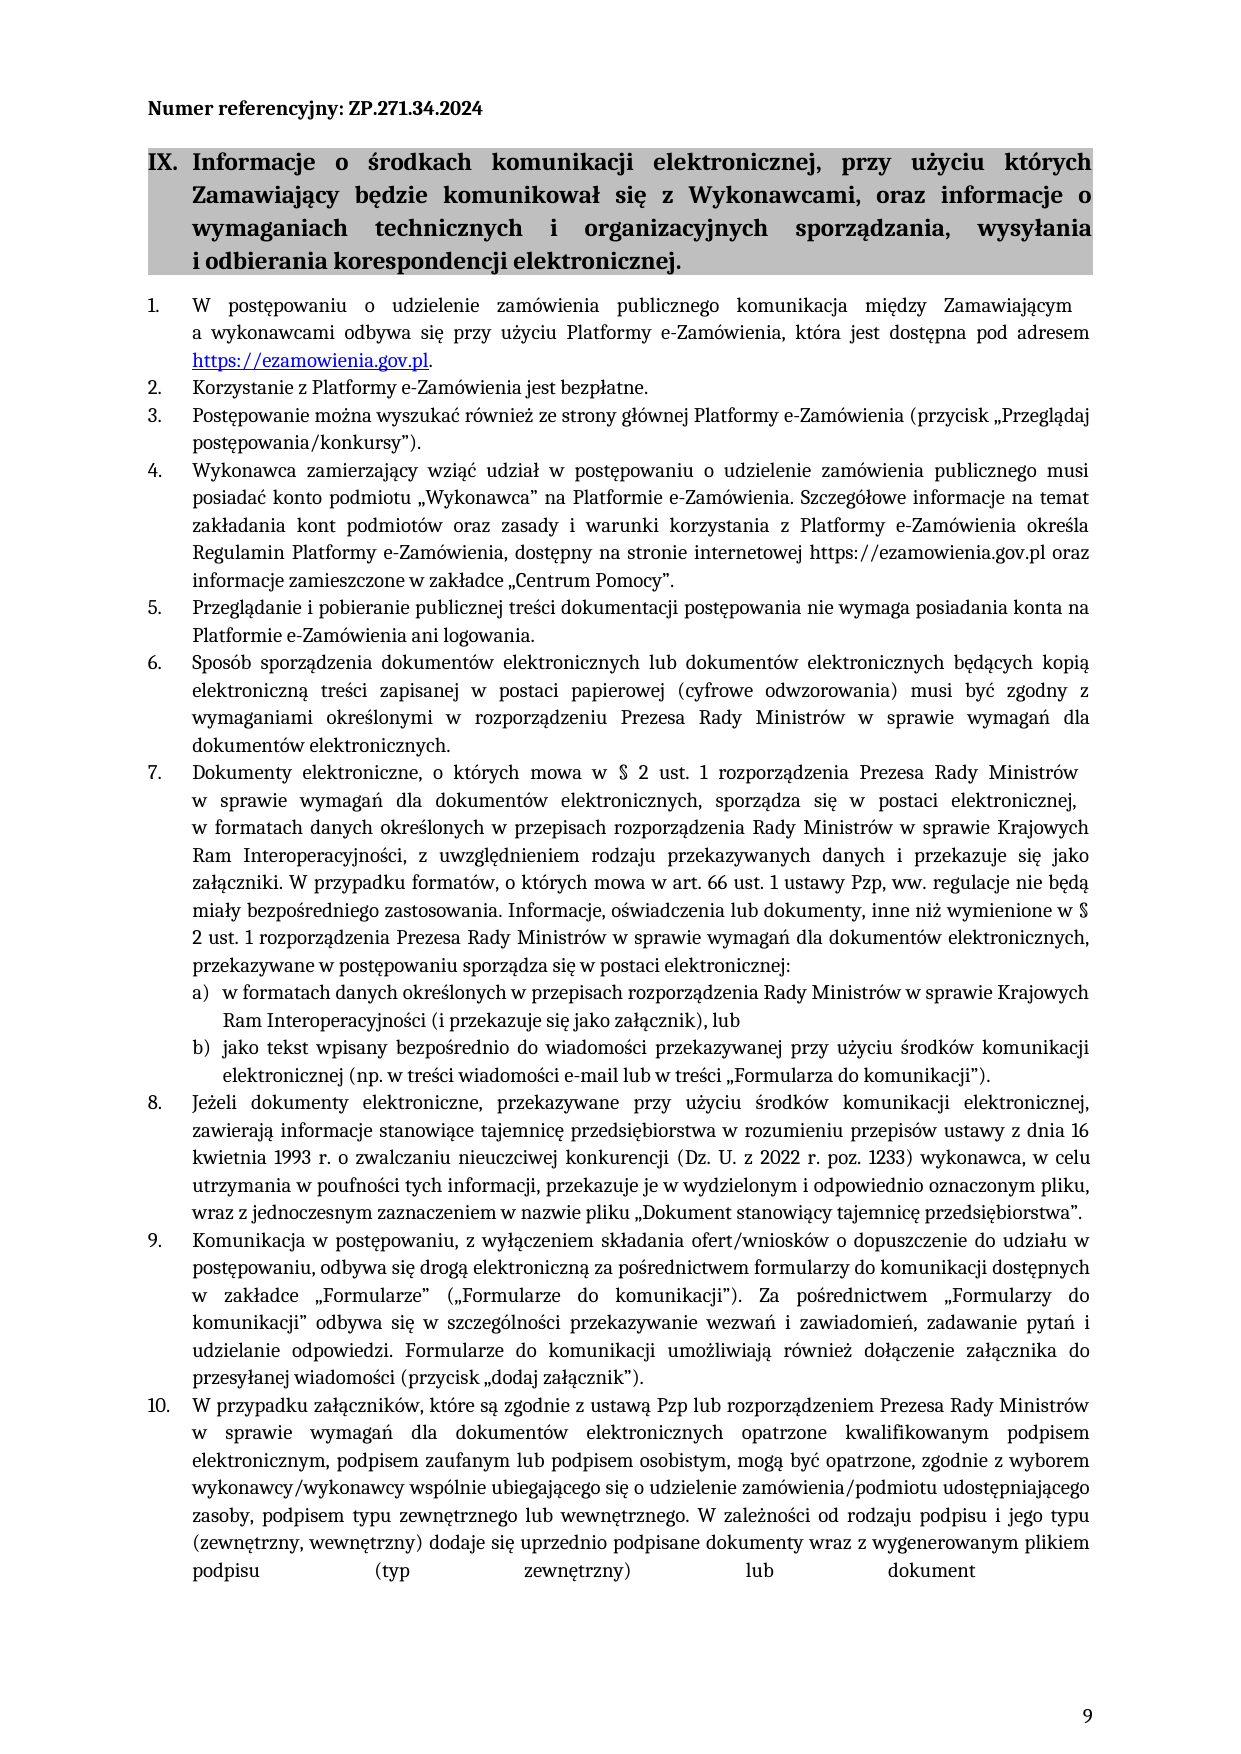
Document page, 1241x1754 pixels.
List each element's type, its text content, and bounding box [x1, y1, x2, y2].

list Jeżeli dokumenty elektroniczne, przekazywane przy użyciu środków komunikacji elektronicznej, zawierają informacje stanowiące tajemnicę przedsiębiorstwa w rozumieniu przepisów ustawy z dnia 16 kwietnia 1993 r. o zwalczaniu nieuczciwej konkurencji (Dz. U. z 2022 r. poz. 1233) wykonawca, w celu utrzymania w poufności tych informacji, przekazuje je w wydzielonym i odpowiednio oznaczonym pliku, wraz z jednoczesnym zaznaczeniem w nazwie pliku „Dokument stanowiący tajemnicę przedsiębiorstwa”. [148, 1091, 1091, 1225]
list Postępowanie można wyszukać również ze strony głównej Platformy e-Zamówienia (przycisk „Przeglądaj postępowania/konkursy”). [148, 403, 1091, 455]
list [148, 1393, 1091, 1582]
list W postępowaniu o udzielenie zamówienia publicznego komunikacja między Zamawiającym a wykonawcami odbywa się przy użyciu Platformy e-Zamówienia, która jest dostępna pod adresem https://ezamowienia.gov.pl. [148, 293, 1091, 372]
list jako tekst wpisany bezpośrednio do wiadomości przekazywanej przy użyciu środków komunikacji elektronicznej (np. w treści wiadomości e-mail lub w treści „Formularza do komunikacji”). [192, 1036, 1091, 1087]
text IX. Informacje o środkach komunikacji elektronicznej, przy użyciu których Zamawiający będzie komunikował się z Wykonawcami, oraz informacje o wymaganiach technicznych i organizacyjnych sporządzania, wysyłania i odbierania korespondencji elektronicznej. [148, 148, 1093, 275]
list Wykonawca zamierzający wziąć udział w postępowaniu o udzielenie zamówienia publicznego musi posiadać konto podmiotu „Wykonawca” na Platformie e-Zamówienia. Szczegółowe informacje na temat zakładania kont podmiotów oraz zasady i warunki korzystania z Platformy e-Zamówienia określa Regulamin Platformy e-Zamówienia, dostępny na stronie internetowej https://ezamowienia.gov.pl oraz informacje zamieszczone w zakładce „Centrum Pomocy”. [148, 458, 1091, 592]
list Komunikacja w postępowaniu, z wyłączeniem składania ofert/wniosków o dopuszczenie do udziału w postępowaniu, odbywa się drogą elektroniczną za pośrednictwem formularzy do komunikacji dostępnych w zakładce „Formularze” („Formularze do komunikacji”). Za pośrednictwem „Formularzy do komunikacji” odbywa się w szczególności przekazywanie wezwań i zawiadomień, zadawanie pytań i udzielanie odpowiedzi. Formularze do komunikacji umożliwiają również dołączenie załącznika do przesyłanej wiadomości (przycisk „dodaj załącznik”). [148, 1228, 1091, 1390]
list Przeglądanie i pobieranie publicznej treści dokumentacji postępowania nie wymaga posiadania konta na Platformie e-Zamówienia ani logowania. [148, 596, 1091, 647]
list Sposób sporządzenia dokumentów elektronicznych lub dokumentów elektronicznych będących kopią elektroniczną treści zapisanej w postaci papierowej (cyfrowe odwzorowania) musi być zgodny z wymaganiami określonymi w rozporządzeniu Prezesa Rady Ministrów w sprawie wymagań dla dokumentów elektronicznych. [148, 651, 1091, 757]
list Dokumenty elektroniczne, o których mowa w § 2 ust. 1 rozporządzenia Prezesa Rady Ministrów w sprawie wymagań dla dokumentów elektronicznych, sporządza się w postaci elektronicznej, w formatach danych określonych w przepisach rozporządzenia Rady Ministrów w sprawie Krajowych Ram Interoperacyjności, z uwzględnieniem rodzaju przekazywanych danych i przekazuje się jako załączniki. W przypadku formatów, o których mowa w art. 66 ust. 1 ustawy Pzp, ww. regulacje nie będą miały bezpośredniego zastosowania. Informacje, oświadczenia lub dokumenty, inne niż wymienione w § 2 ust. 1 rozporządzenia Prezesa Rady Ministrów w sprawie wymagań dla dokumentów elektronicznych, przekazywane w postępowaniu sporządza się w postaci elektronicznej: [148, 761, 1091, 977]
list w formatach danych określonych w przepisach rozporządzenia Rady Ministrów w sprawie Krajowych Ram Interoperacyjności (i przekazuje się jako załącznik), lub [192, 981, 1091, 1032]
list Korzystanie z Platformy e-Zamówienia jest bezpłatne. [148, 376, 1091, 400]
